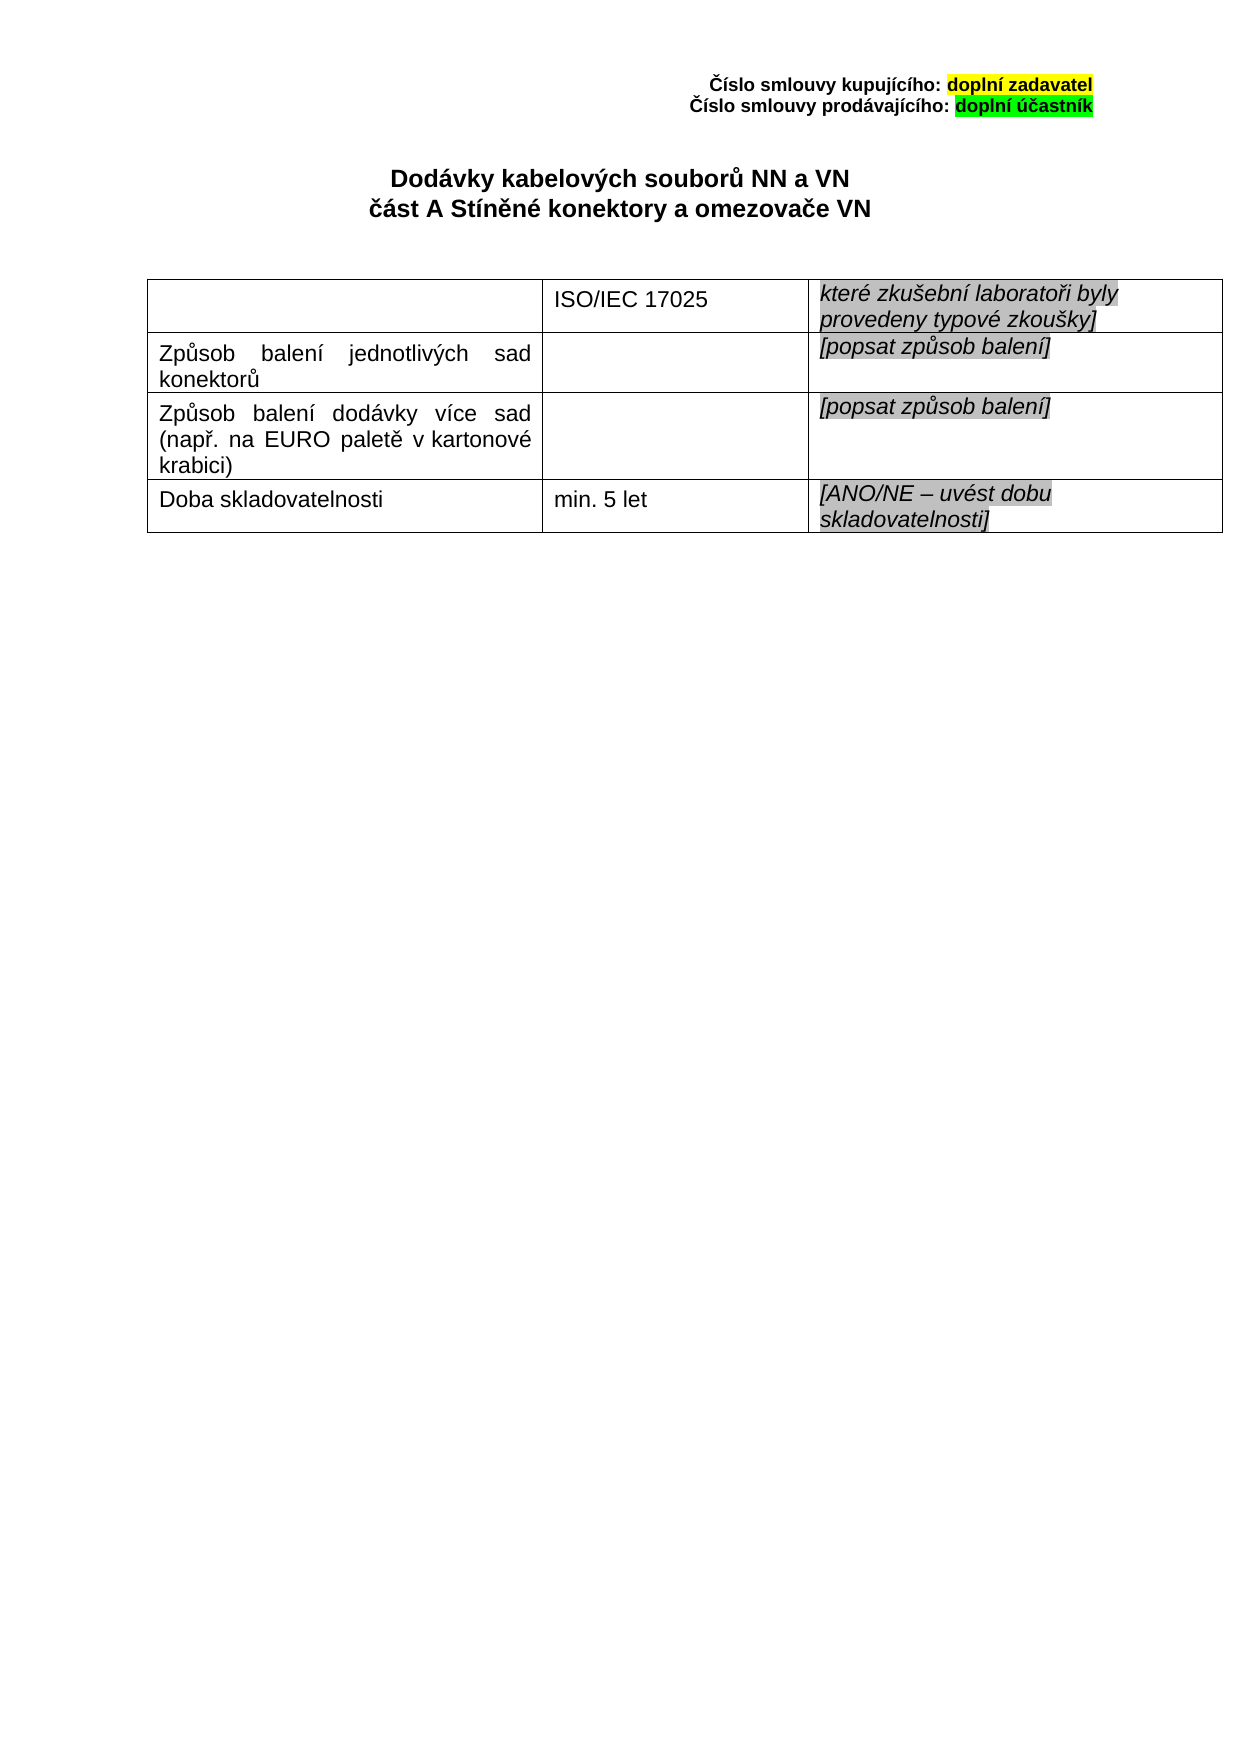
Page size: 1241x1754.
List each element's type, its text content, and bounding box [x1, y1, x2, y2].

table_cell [148, 280, 542, 332]
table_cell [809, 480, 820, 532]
table_cell [543, 333, 808, 392]
table_cell [popsat způsob balení] [809, 393, 1222, 478]
table_cell Doba skladovatelnosti [148, 480, 542, 532]
table_cell [543, 393, 808, 478]
table_cell Způsob balení jednotlivých sad konektorů [148, 333, 542, 392]
table_cell [ANO/NE – uvést dobu skladovatelnosti] [989, 480, 1222, 532]
table_cell [popsat způsob balení] [809, 333, 1222, 392]
table_cell [ANO/NE - prodávající vyplní, ve které zkušební laboratoři byly provedeny typové zkoušky] [1096, 280, 1222, 332]
table_cell min. 5 let [543, 480, 808, 532]
table_cell Způsob balení dodávky více sad (např. na EURO paletě v kartonové krabici) [148, 393, 542, 478]
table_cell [543, 280, 808, 332]
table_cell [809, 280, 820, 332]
